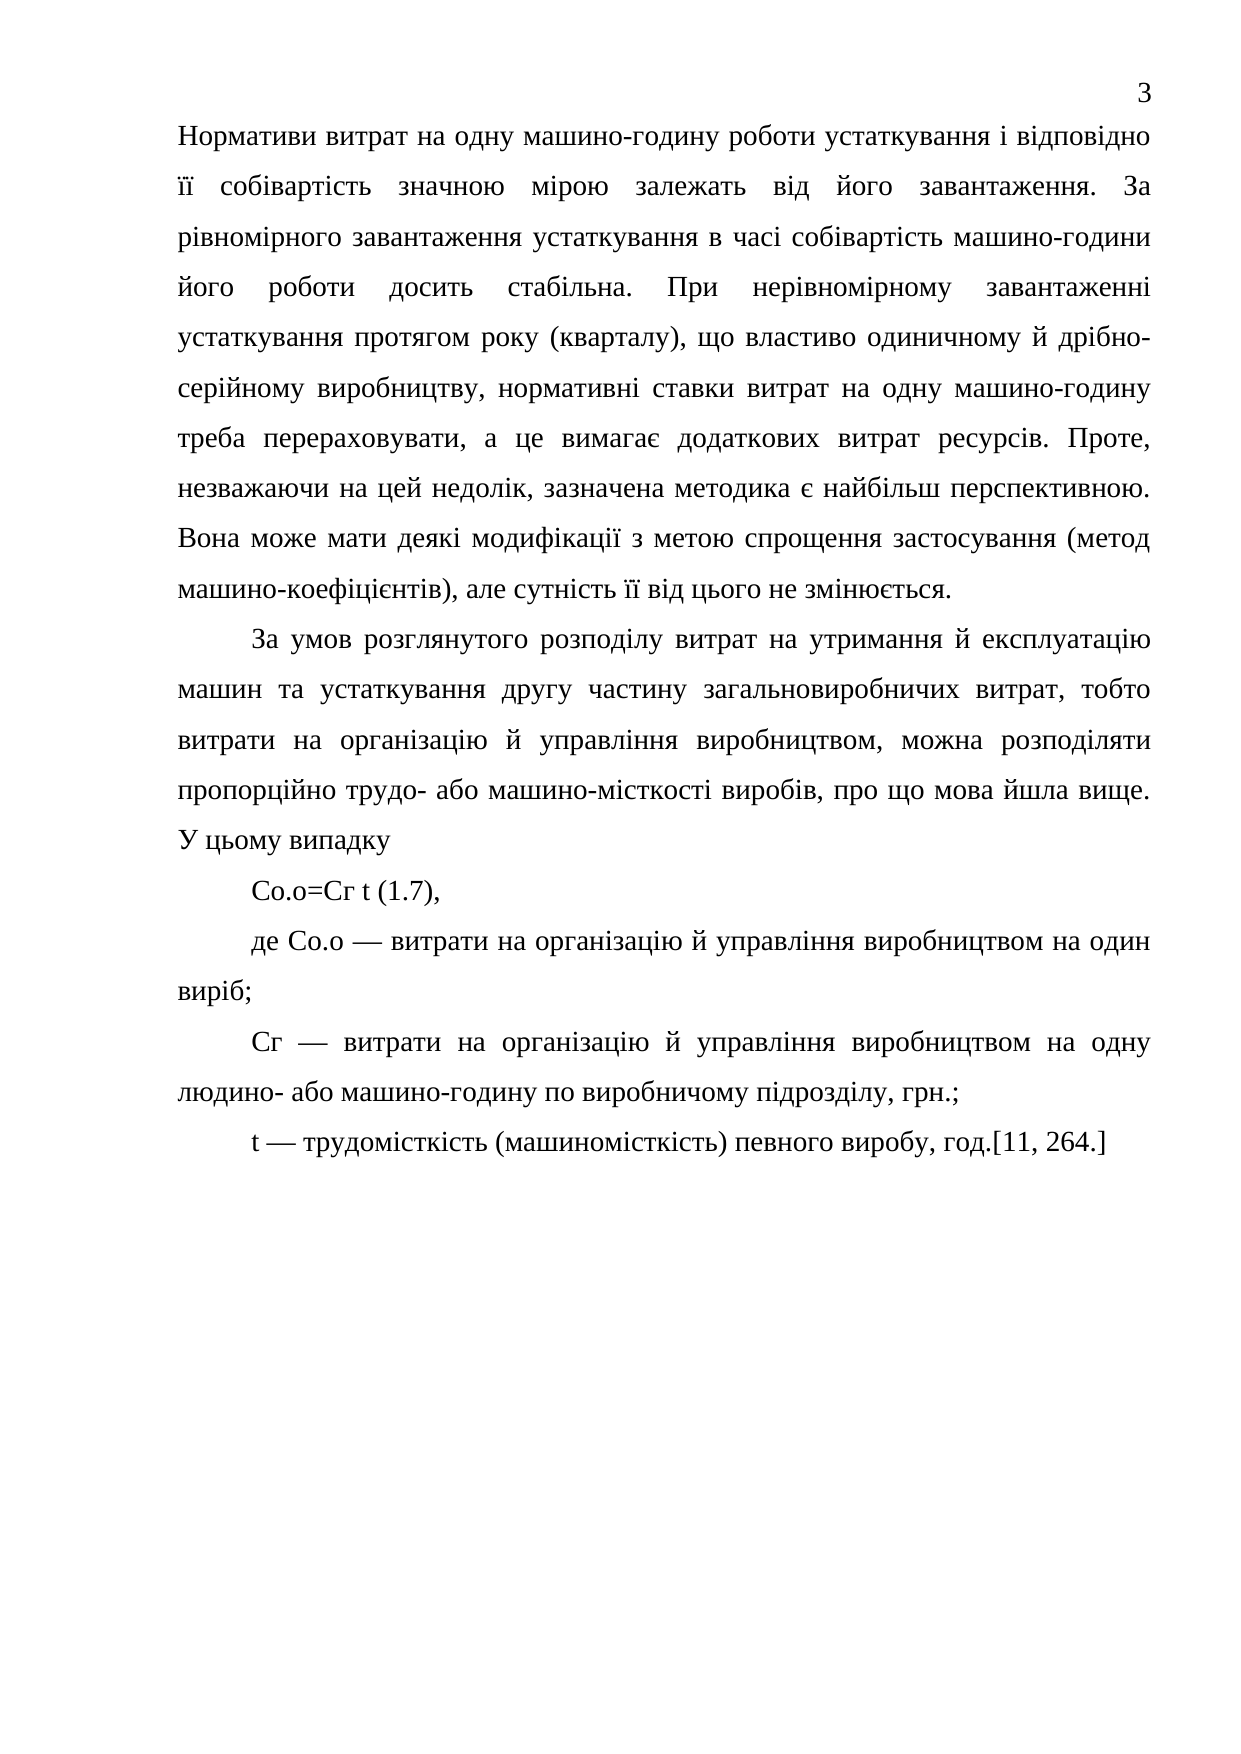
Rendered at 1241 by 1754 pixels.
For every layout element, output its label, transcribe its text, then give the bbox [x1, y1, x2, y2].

text Сг — витрати на організацію й управління виробництвом на одну людино- або машино-годину по виробничому підрозділу, грн.; [177, 1024, 1152, 1108]
text Со.о=Сг t (1.7), [177, 873, 1152, 906]
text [177, 118, 1152, 604]
text де Со.о — витрати на організацію й управління виробництвом на один виріб; [177, 923, 1152, 1007]
text За умов розглянутого розподілу витрат на утримання й експлуатацію машин та устаткування другу частину загальновиробничих витрат, тобто витрати на організацію й управління виробництвом, можна розподіляти пропорційно трудо- або машино-місткості виробів, про що мова йшла вище. У цьому випадку [177, 621, 1152, 856]
text t — трудомісткість (машиномісткість) певного виробу, год.[11, 264.] [177, 1124, 1152, 1158]
